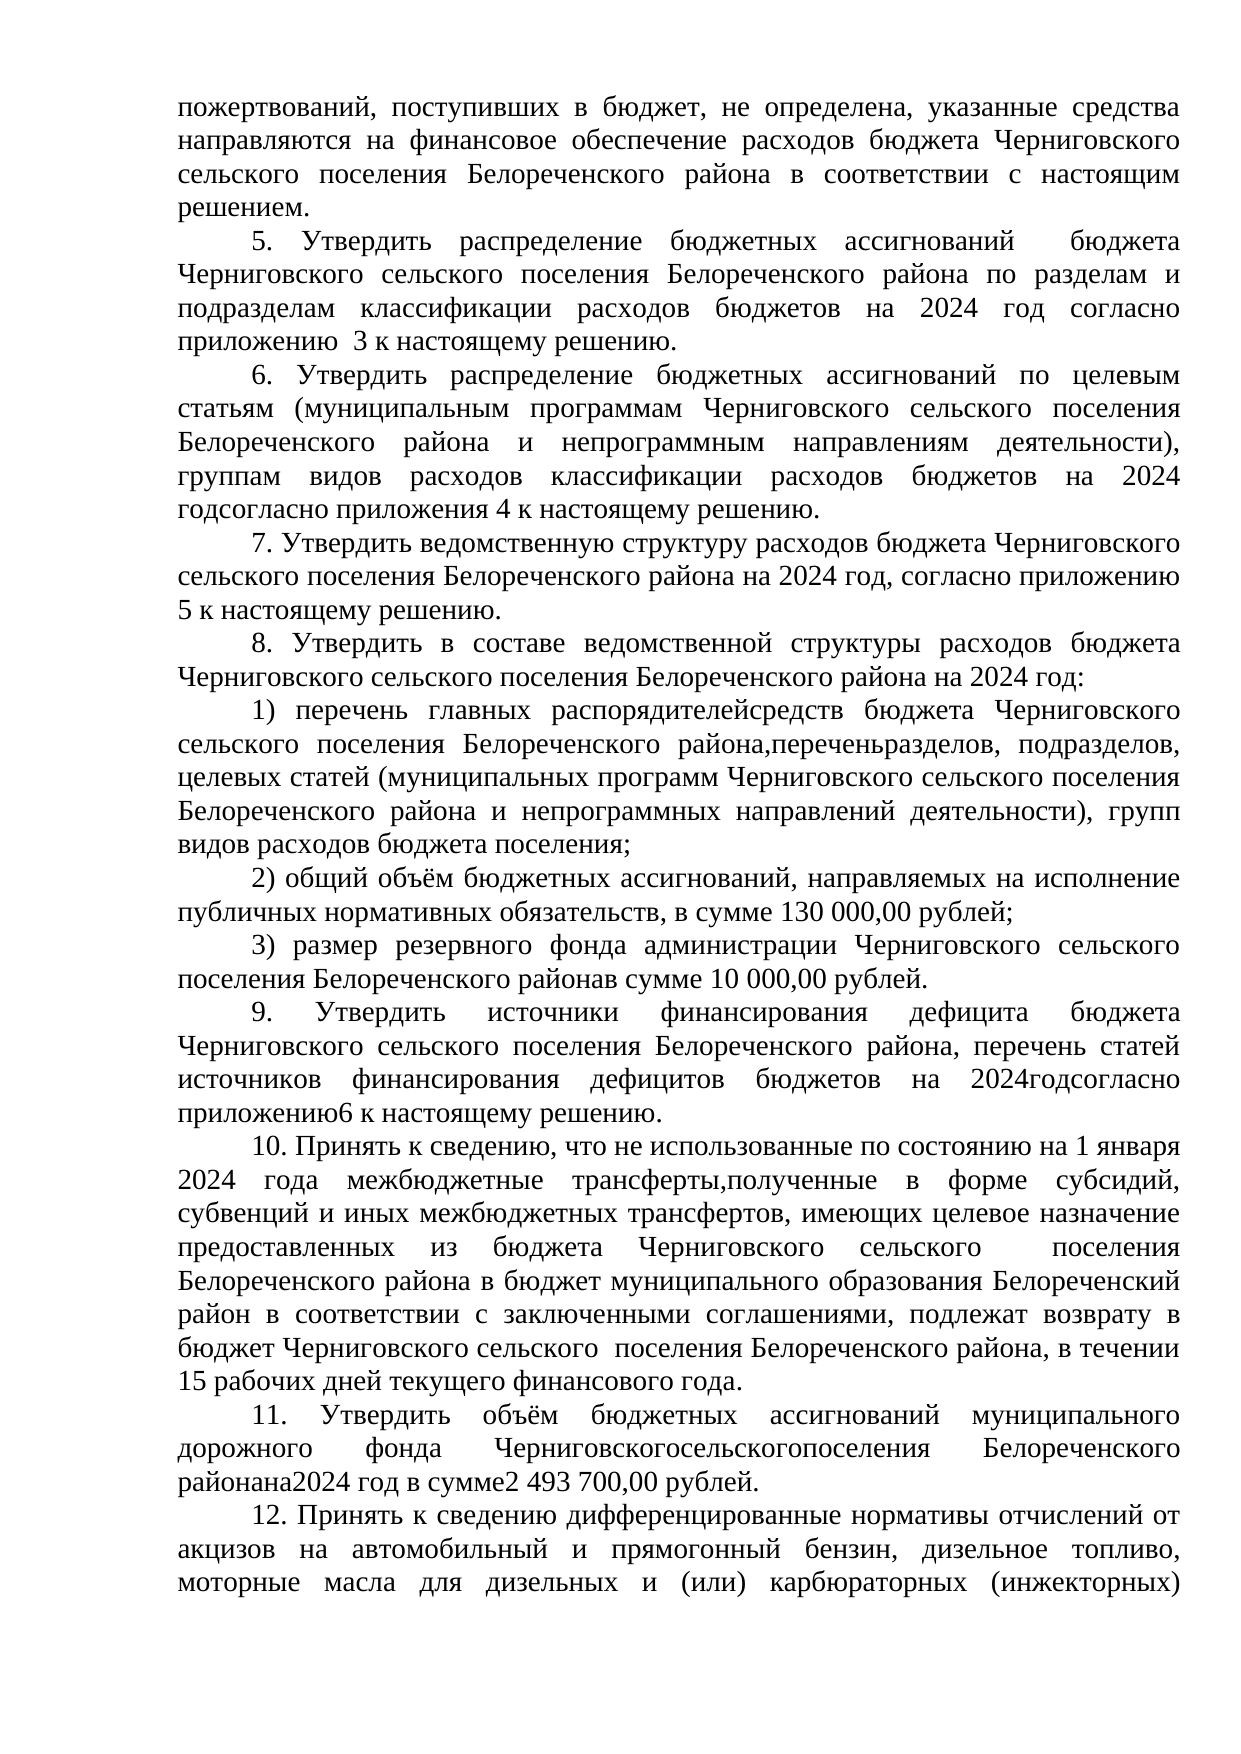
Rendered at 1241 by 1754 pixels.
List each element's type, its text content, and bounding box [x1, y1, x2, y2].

text 11. Утвердить объём бюджетных ассигнований муниципального дорожного фонда Черниговскогосельскогопоселения Белореченского районана2024 год в сумме2 493 700,00 рублей. [177, 1397, 1181, 1497]
text 1) перечень главных распорядителейсредств бюджета Черниговского сельского поселения Белореченского района,переченьразделов, подразделов, целевых статей (муниципальных программ Черниговского сельского поселения Белореченского района и непрограммных направлений деятельности), групп видов расходов бюджета поселения; [177, 692, 1181, 860]
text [177, 89, 1181, 223]
text 3) размер резервного фонда администрации Черниговского сельского поселения Белореченского районав сумме 10 000,00 рублей. [177, 927, 1181, 994]
text 8. Утвердить в составе ведомственной структуры расходов бюджета Черниговского сельского поселения Белореченского района на 2024 год: [177, 625, 1181, 692]
text 10. Принять к сведению, что не использованные по состоянию на 1 января 2024 года межбюджетные трансферты,полученные в форме субсидий, субвенций и иных межбюджетных трансфертов, имеющих целевое назначение предоставленных из бюджета Черниговского сельского поселения Белореченского района в бюджет муниципального образования Белореченский район в соответствии с заключенными соглашениями, подлежат возврату в бюджет Черниговского сельского поселения Белореченского района, в течении 15 рабочих дней текущего финансового года. [177, 1128, 1181, 1397]
text 5. Утвердить распределение бюджетных ассигнований бюджета Черниговского сельского поселения Белореченского района по разделам и подразделам классификации расходов бюджетов на 2024 год согласно приложению 3 к настоящему решению. [177, 223, 1181, 357]
text 7. Утвердить ведомственную структуру расходов бюджета Черниговского сельского поселения Белореченского района на 2024 год, согласно приложению 5 к настоящему решению. [177, 525, 1181, 625]
text 2) общий объём бюджетных ассигнований, направляемых на исполнение публичных нормативных обязательств, в сумме 130 000,00 рублей; [177, 860, 1181, 927]
text 9. Утвердить источники финансирования дефицита бюджета Черниговского сельского поселения Белореченского района, перечень статей источников финансирования дефицитов бюджетов на 2024годсогласно приложению6 к настоящему решению. [177, 994, 1181, 1128]
text 6. Утвердить распределение бюджетных ассигнований по целевым статьям (муниципальным программам Черниговского сельского поселения Белореченского района и непрограммным направлениям деятельности), группам видов расходов классификации расходов бюджетов на 2024 годсогласно приложения 4 к настоящему решению. [177, 357, 1181, 525]
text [177, 1497, 1181, 1598]
